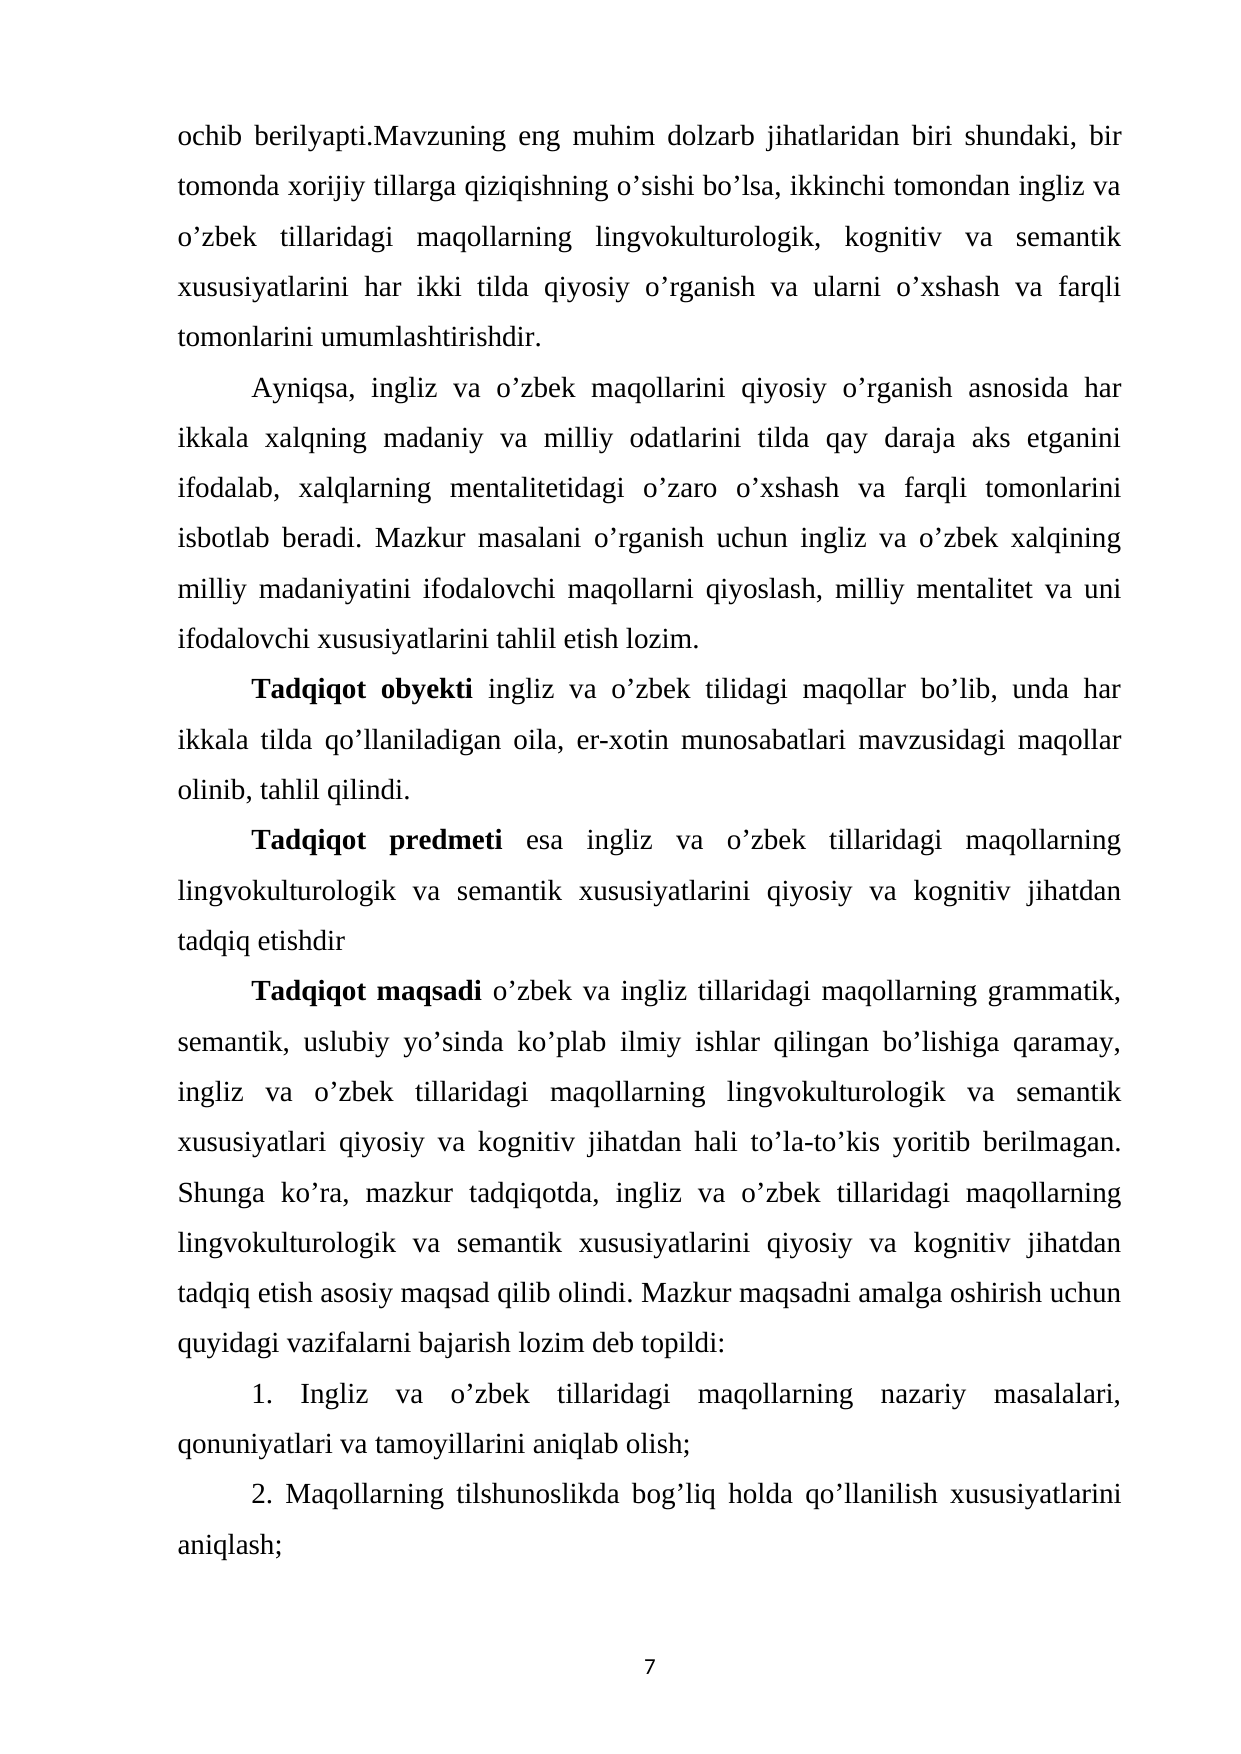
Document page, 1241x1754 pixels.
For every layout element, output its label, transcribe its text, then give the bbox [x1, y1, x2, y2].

text 2. Maqollarning tilshunoslikda bog’liq holda qo’llanilish xususiyatlarini aniqlash; [177, 1477, 1122, 1560]
text Tadqiqot obyekti ingliz va o’zbek tilidagi maqollar bo’lib, unda har ikkala tilda qo’llaniladigan oila, er-xotin munosabatlari mavzusidagi maqollar olinib, tahlil qilindi. [177, 672, 1122, 806]
text Tadqiqot maqsadi o’zbek va ingliz tillaridagi maqollarning grammatik, semantik, uslubiy yo’sinda ko’plab ilmiy ishlar qilingan bo’lishiga qaramay, ingliz va o’zbek tillaridagi maqollarning lingvokulturologik va semantik xususiyatlari qiyosiy va kognitiv jihatdan hali to’la-to’kis yoritib berilmagan. Shunga ko’ra, mazkur tadqiqotda, ingliz va o’zbek tillaridagi maqollarning lingvokulturologik va semantik xususiyatlarini qiyosiy va kognitiv jihatdan tadqiq etish asosiy maqsad qilib olindi. Mazkur maqsadni amalga oshirish uchun quyidagi vazifalarni bajarish lozim deb topildi: [177, 973, 1122, 1359]
text Tadqiqot predmeti esa ingliz va o’zbek tillaridagi maqollarning lingvokulturologik va semantik xususiyatlarini qiyosiy va kognitiv jihatdan tadqiq etishdir [177, 822, 1122, 957]
text 1. Ingliz va o’zbek tillaridagi maqollarning nazariy masalalari, qonuniyatlari va tamoyillarini aniqlab olish; [177, 1376, 1122, 1460]
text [177, 118, 1122, 353]
text Ayniqsa, ingliz va o’zbek maqollarini qiyosiy o’rganish asnosida har ikkala xalqning madaniy va milliy odatlarini tilda qay daraja aks etganini ifodalab, xalqlarning mentalitetidagi o’zaro o’xshash va farqli tomonlarini isbotlab beradi. Mazkur masalani o’rganish uchun ingliz va o’zbek xalqining milliy madaniyatini ifodalovchi maqollarni qiyoslash, milliy mentalitet va uni ifodalovchi xususiyatlarini tahlil etish lozim. [177, 370, 1122, 655]
